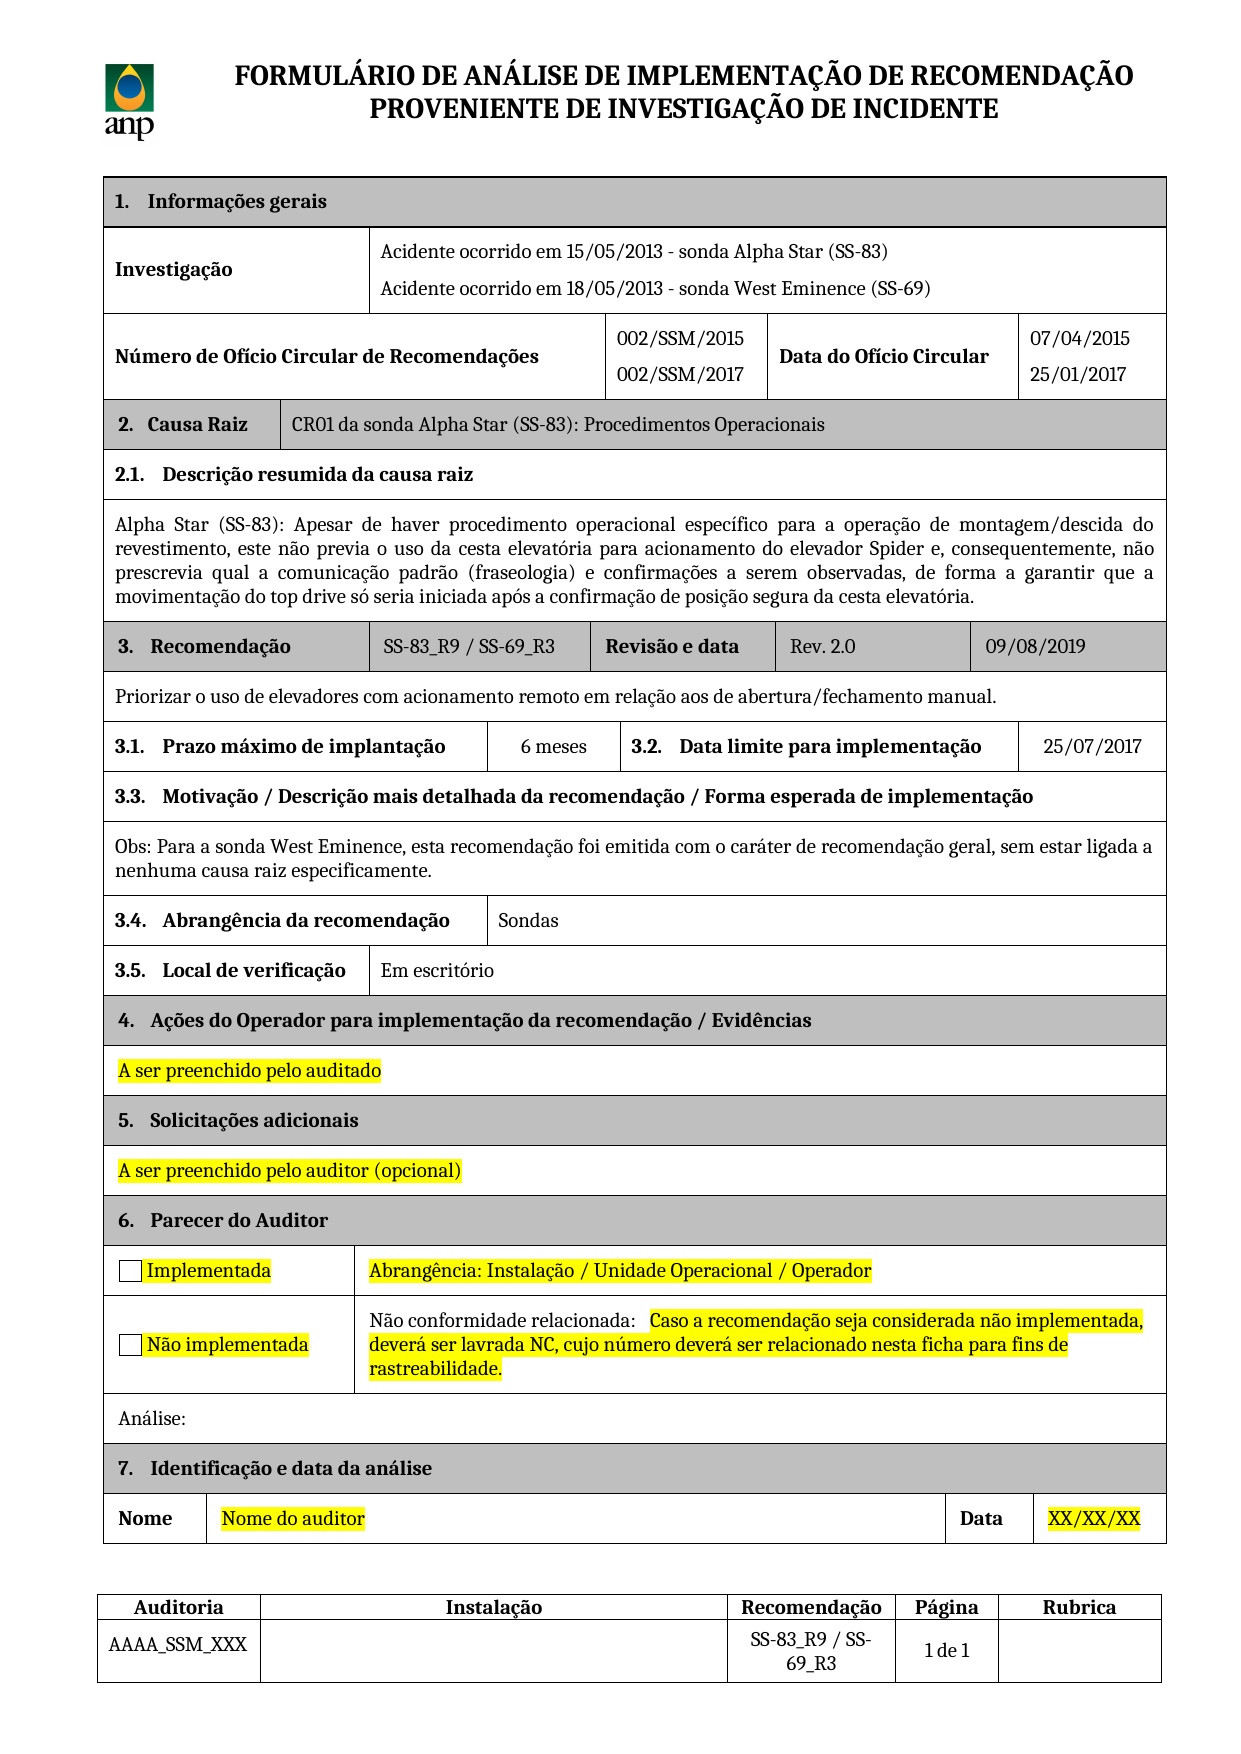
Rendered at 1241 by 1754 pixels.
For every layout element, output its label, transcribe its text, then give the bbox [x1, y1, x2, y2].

table_cell 002/SSM/2015 002/SSM/2017 [606, 314, 767, 399]
table_cell Sondas [488, 896, 1166, 945]
table_cell XX/XX/XX [1034, 1494, 1166, 1543]
table_cell Abrangência: Instalação / Unidade Operacional / Operador [355, 1246, 1166, 1295]
table_cell SS-83_R9 / SS-69_R3 [370, 622, 590, 671]
table_cell Não implementada [104, 1296, 354, 1393]
table_header Informações gerais [104, 178, 1166, 226]
table_cell A ser preenchido pelo auditado [104, 1046, 1166, 1095]
table_cell Local de verificação [104, 946, 369, 995]
table_cell Causa Raiz [104, 400, 280, 449]
table_cell 09/08/2019 [971, 622, 1166, 671]
table_cell Em escritório [370, 946, 1166, 995]
table_cell Número de Ofício Circular de Recomendações [104, 314, 605, 399]
table_cell Data do Ofício Circular [768, 314, 1018, 399]
table_cell Implementada [104, 1246, 354, 1295]
table_cell Nome do auditor [207, 1494, 945, 1543]
table_cell Ações do Operador para implementação da recomendação / Evidências [104, 996, 1166, 1045]
table_cell Nome [104, 1494, 206, 1543]
table_cell Investigação [104, 228, 369, 313]
table_cell A ser preenchido pelo auditor (opcional) [104, 1146, 1166, 1195]
table_cell Data [946, 1494, 1033, 1543]
table_cell Recomendação [104, 622, 369, 671]
table_cell Abrangência da recomendação [104, 896, 487, 945]
table_cell Solicitações adicionais [104, 1096, 1166, 1145]
table_cell Data limite para implementação [621, 722, 1018, 771]
table_cell Acidente ocorrido em 15/05/2013 - sonda Alpha Star (SS-83) Acidente ocorrido em 18/05/2013 - sonda West Eminence (SS-69) [370, 228, 1166, 313]
table_cell 07/04/2015 25/01/2017 [1019, 314, 1166, 399]
picture [100, 59, 160, 148]
table_cell CR01 da sonda Alpha Star (SS-83): Procedimentos Operacionais [281, 400, 1166, 449]
table_cell Parecer do Auditor [104, 1196, 1166, 1245]
table_cell Descrição resumida da causa raiz [104, 450, 1166, 499]
table_cell Identificação e data da análise [104, 1444, 1166, 1493]
table_cell Alpha Star (SS-83): Apesar de haver procedimento operacional específico para a operação de montagem/descida do revestimento, este não previa o uso da cesta elevatória para acionamento do elevador Spider e, consequentemente, não prescrevia qual a comunicação padrão (fraseologia) e confirmações a serem observadas, de forma a garantir que a movimentação do top drive só seria iniciada após a confirmação de posição segura da cesta elevatória. [104, 500, 1166, 621]
table_cell Prazo máximo de implantação [104, 722, 487, 771]
table_cell Análise: [104, 1394, 1166, 1443]
table_cell 6 meses [488, 722, 620, 771]
table_cell Rev. 2.0 [776, 622, 970, 671]
table_cell Não conformidade relacionada: Caso a recomendação seja considerada não implementada, deverá ser lavrada NC, cujo número deverá ser relacionado nesta ficha para fins de rastreabilidade. [355, 1296, 1166, 1393]
table_cell 25/07/2017 [1019, 722, 1166, 771]
table_cell Motivação / Descrição mais detalhada da recomendação / Forma esperada de implementação [104, 772, 1166, 821]
table_cell Priorizar o uso de elevadores com acionamento remoto em relação aos de abertura/fechamento manual. [104, 672, 1166, 721]
table_cell Revisão e data [591, 622, 775, 671]
table_cell Obs: Para a sonda West Eminence, esta recomendação foi emitida com o caráter de recomendação geral, sem estar ligada a nenhuma causa raiz especificamente. [104, 822, 1166, 895]
